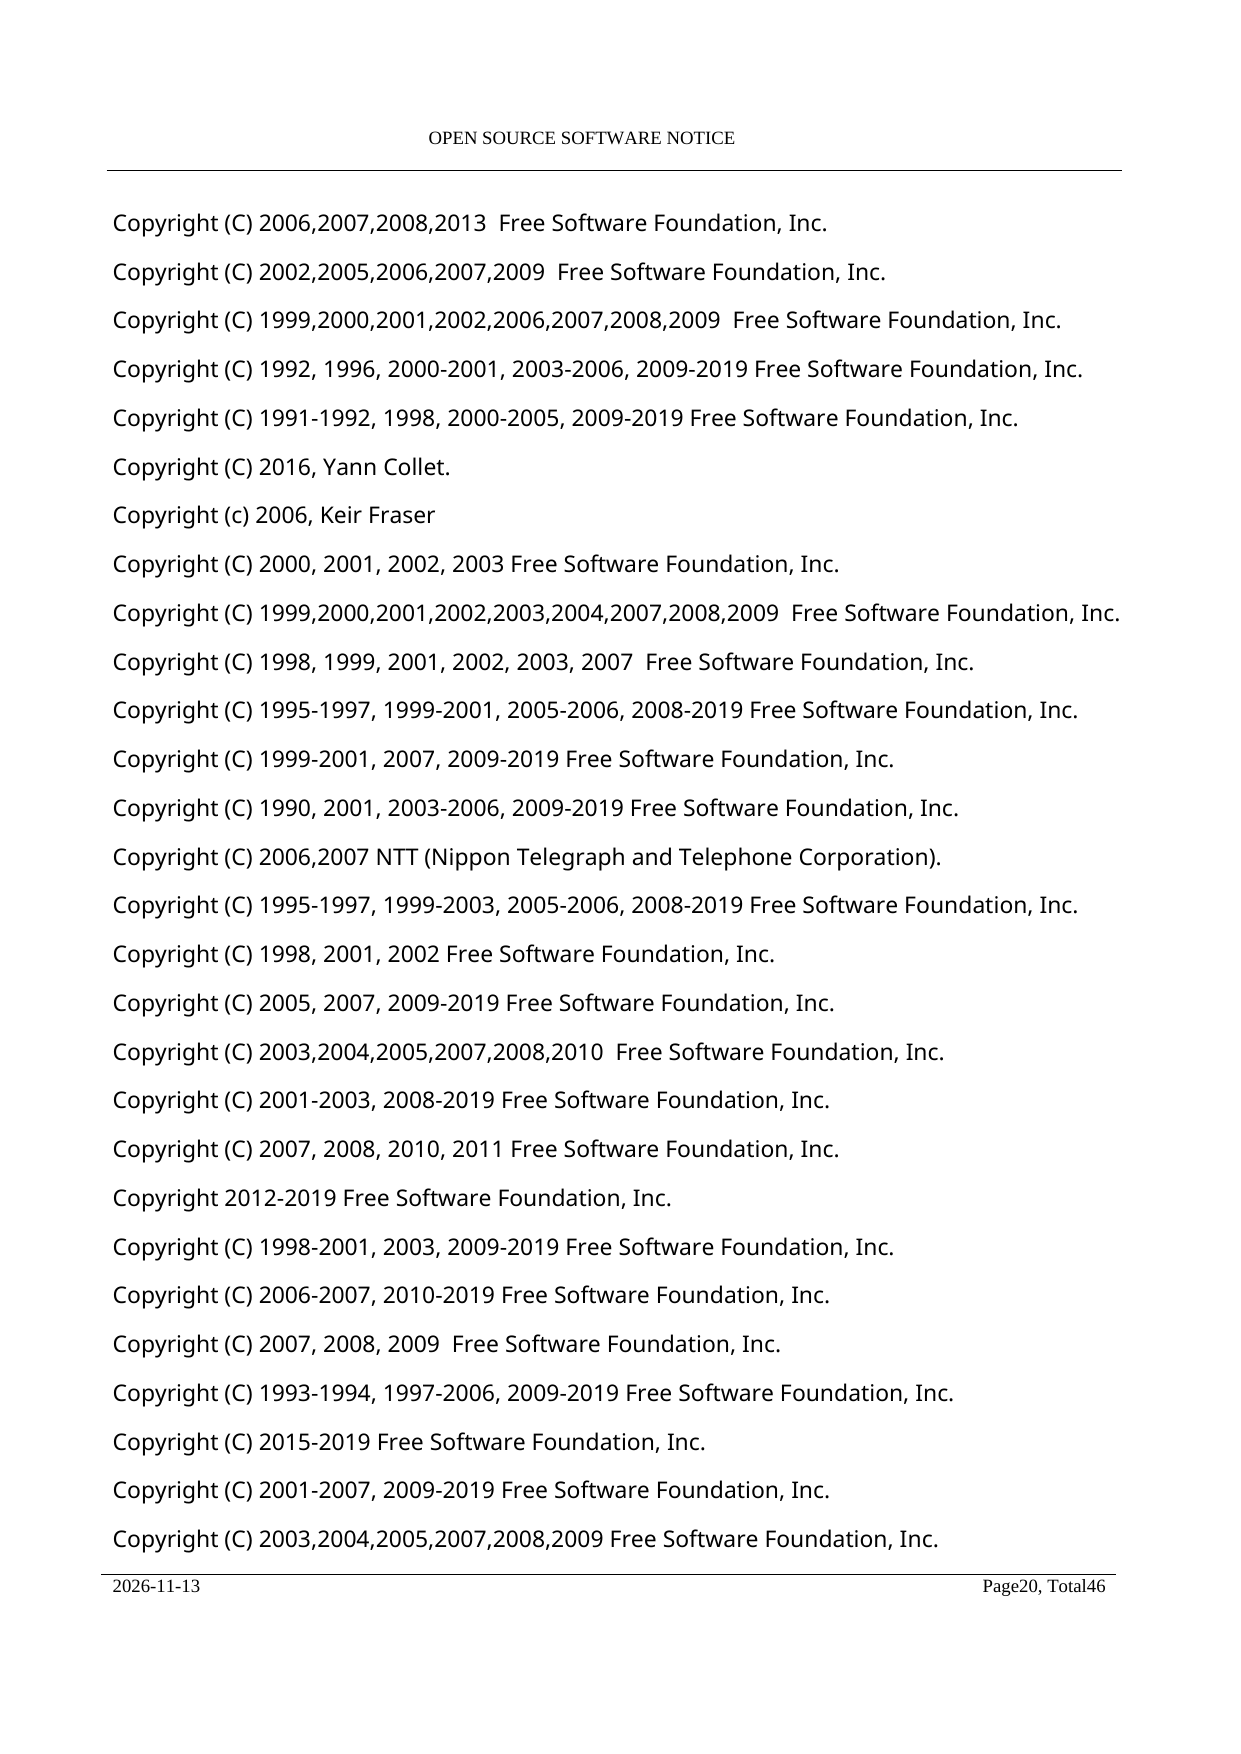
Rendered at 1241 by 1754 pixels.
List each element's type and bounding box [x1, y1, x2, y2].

text [112, 206, 1128, 1555]
